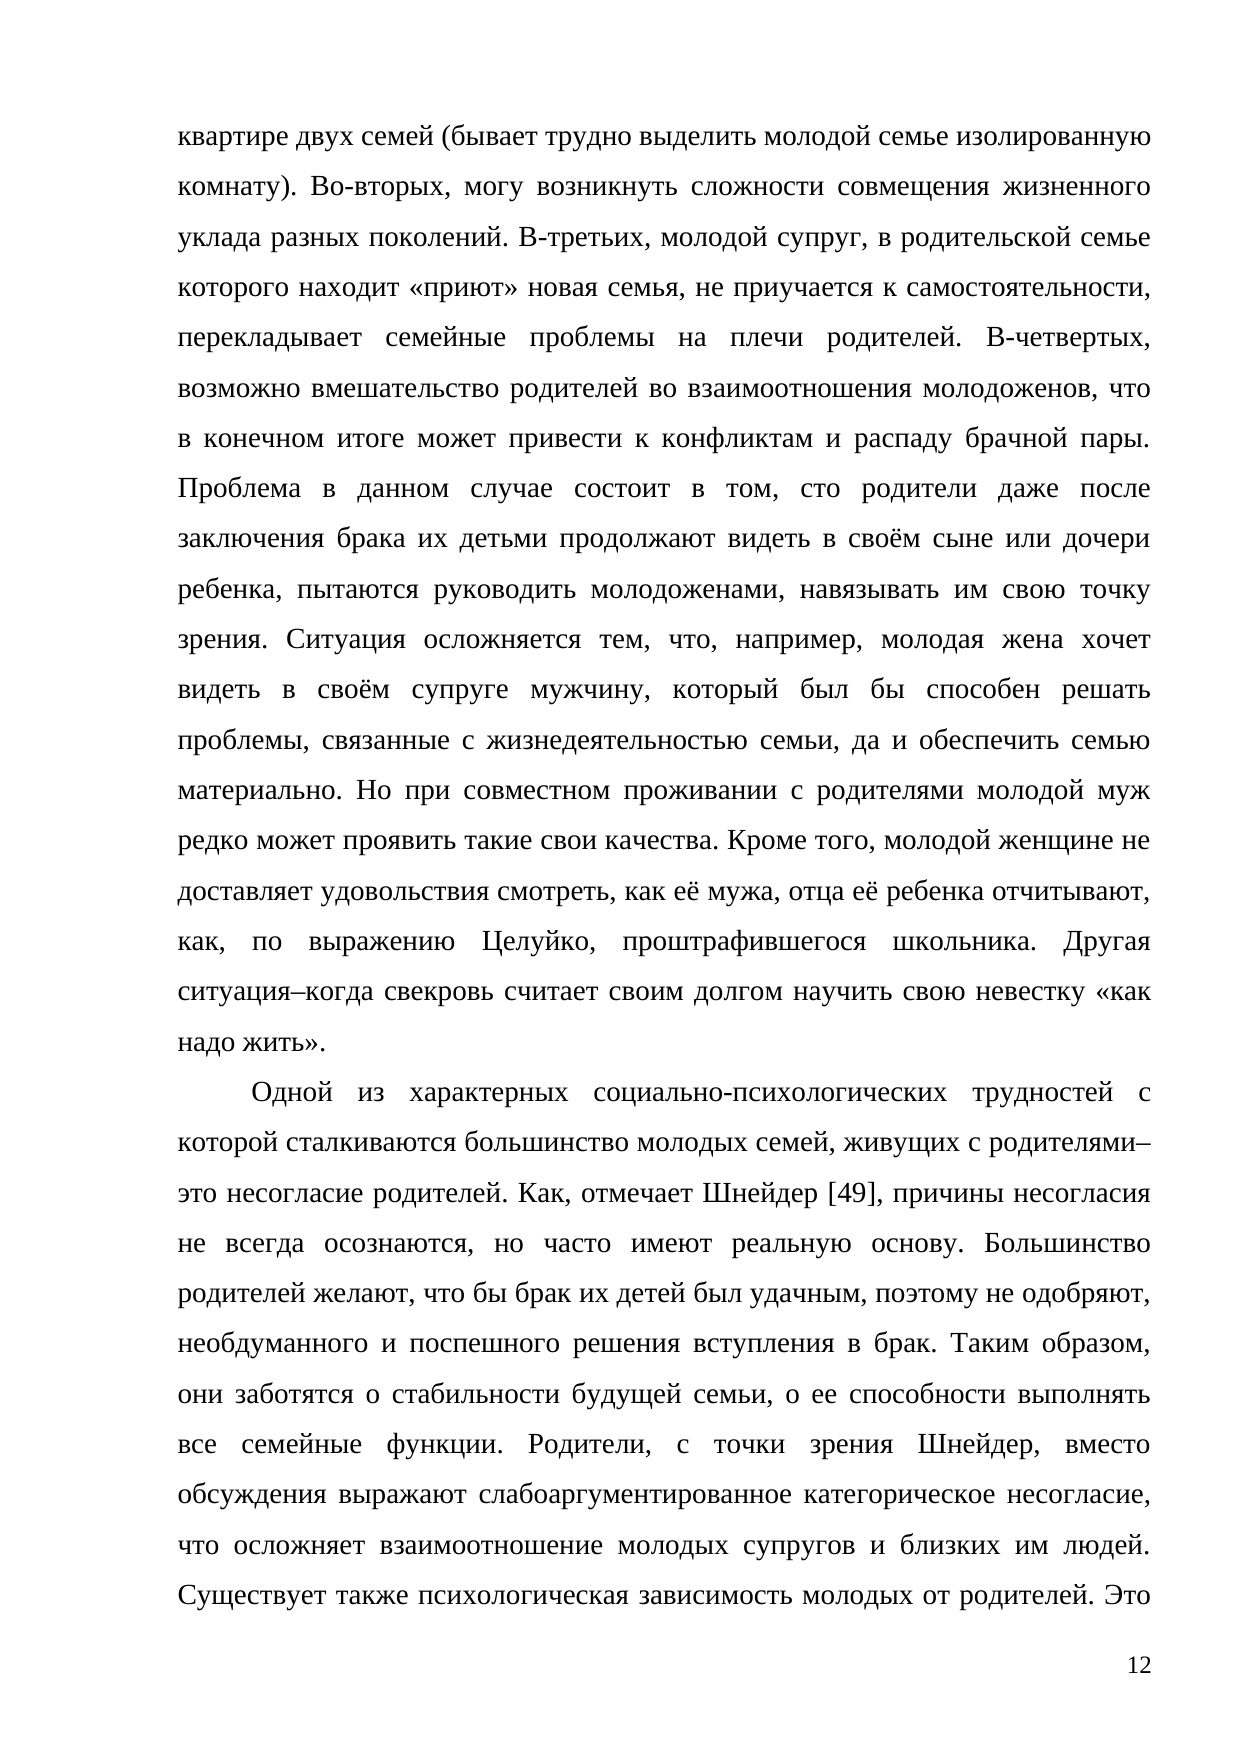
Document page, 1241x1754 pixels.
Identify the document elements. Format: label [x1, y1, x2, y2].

text [177, 118, 1152, 1057]
text [177, 1074, 1152, 1611]
